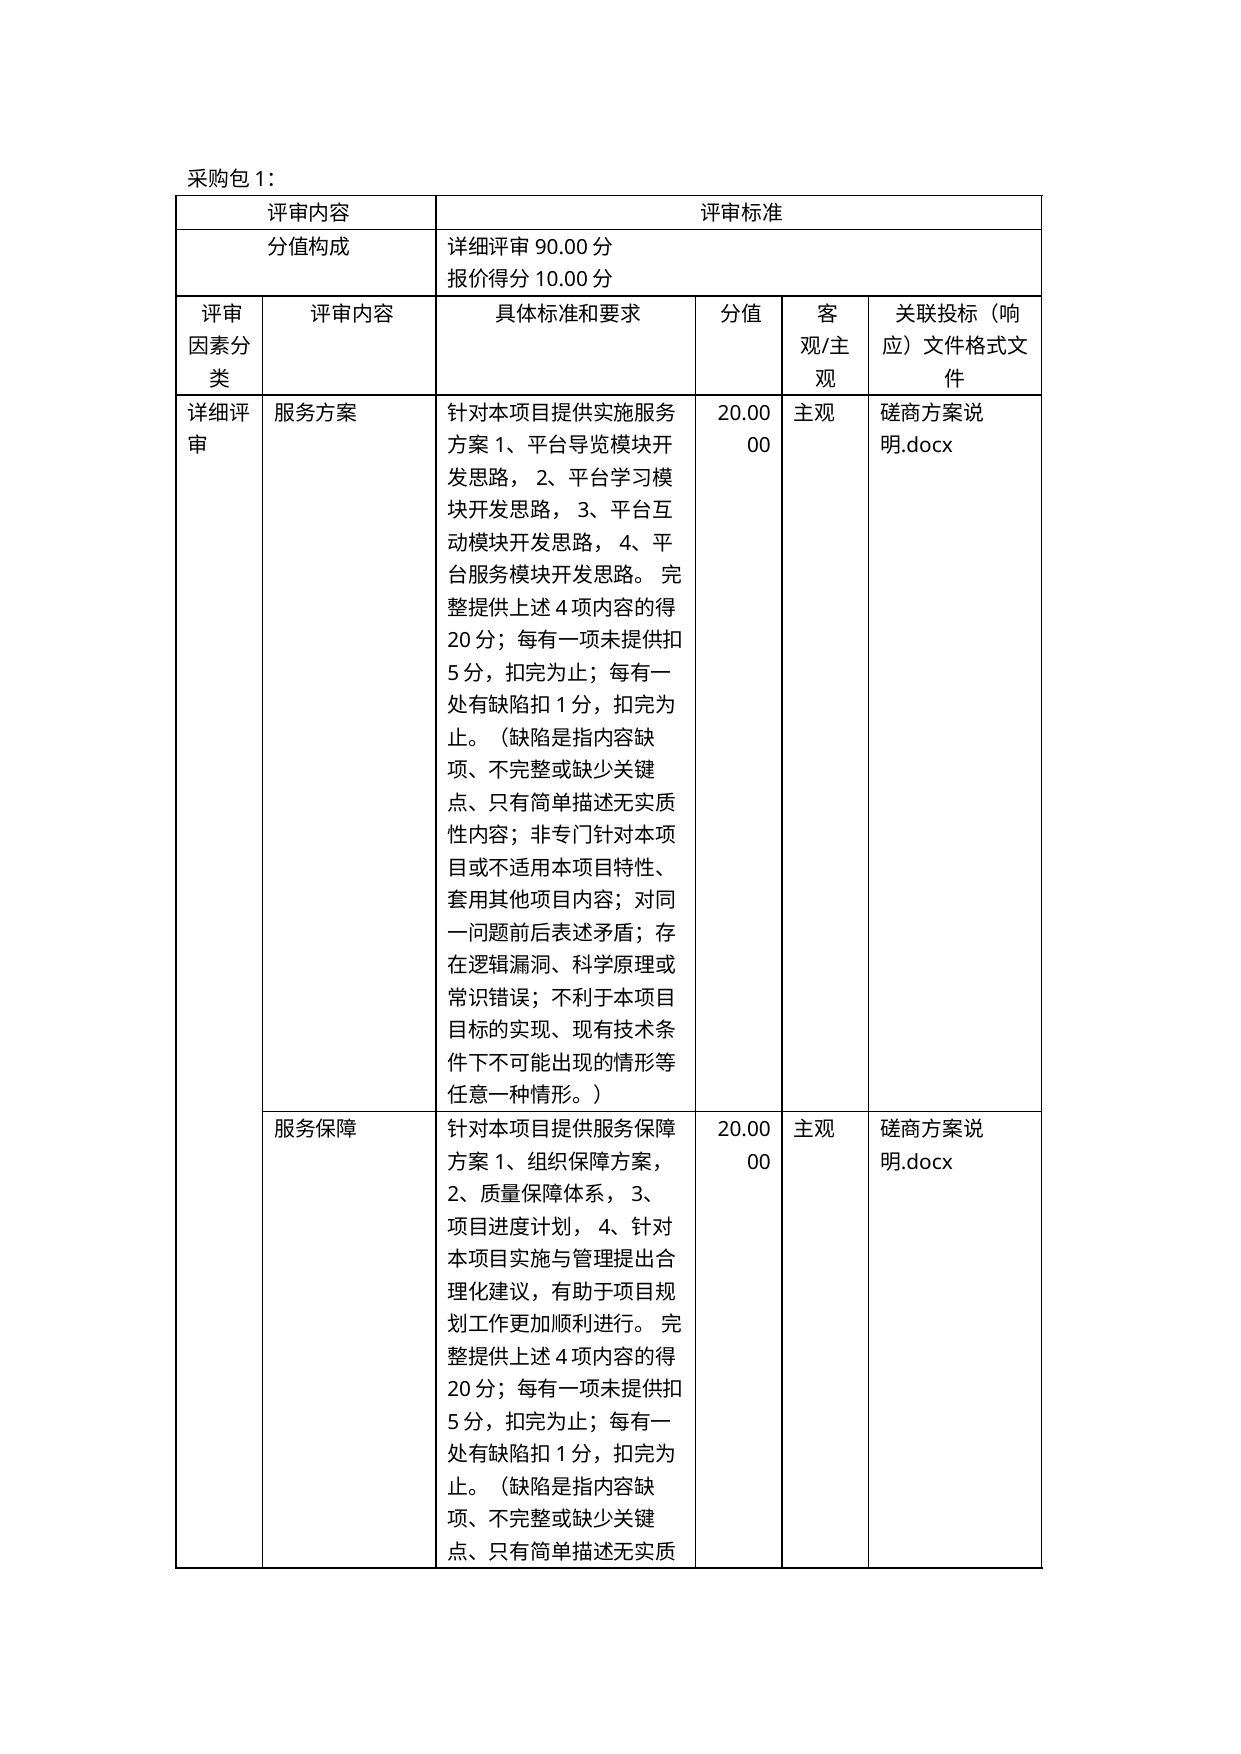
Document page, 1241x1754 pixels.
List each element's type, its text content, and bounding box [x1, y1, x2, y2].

table_cell 服务方案 [263, 396, 435, 1111]
table_cell 详细评审90.00分 报价得分10.00分 [437, 230, 1041, 295]
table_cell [437, 1112, 695, 1567]
table_cell 针对本项目提供实施服务方案 1、平台导览模块开发思路， 2、平台学习模块开发思路， 3、平台互动模块开发思路， 4、平台服务模块开发思路。 完整提供上述4项内容的得20分；每有一项未提供扣5分，扣完为止；每有一处有缺陷扣1分，扣完为止。（缺陷是指内容缺项、不完整或缺少关键点、只有简单描述无实质性内容；非专门针对本项目或不适用本项目特性、套用其他项目内容；对同一问题前后表述矛盾；存在逻辑漏洞、科学原理或常识错误；不利于本项目目标的实现、现有技术条件下不可能出现的情形等任意一种情形。） [437, 396, 695, 1111]
table_cell 具体标准和要求 [437, 297, 695, 394]
table_cell 评审内容 [263, 297, 435, 394]
table_cell 主观 [783, 1112, 868, 1567]
table_cell 关联投标（响应）文件格式文件 [869, 297, 1041, 394]
table_cell 服务保障 [263, 1112, 435, 1567]
table_cell 客观/主观 [783, 297, 868, 394]
table_cell 分值 [696, 297, 781, 394]
table_cell 20.0000 [696, 1112, 781, 1567]
table_header 评审标准 [437, 196, 1041, 228]
table_cell 20.0000 [696, 396, 781, 1111]
table_cell 分值构成 [177, 230, 435, 295]
table_cell 主观 [783, 396, 868, 1111]
text 采购包1： [187, 162, 1053, 194]
table_cell 磋商方案说明.docx [869, 396, 1041, 1111]
table_header 评审内容 [177, 196, 435, 228]
table_cell 磋商方案说明.docx [869, 1112, 1041, 1567]
table_cell 评审因素分类 [177, 297, 262, 394]
table_cell 详细评审 [177, 396, 262, 1567]
